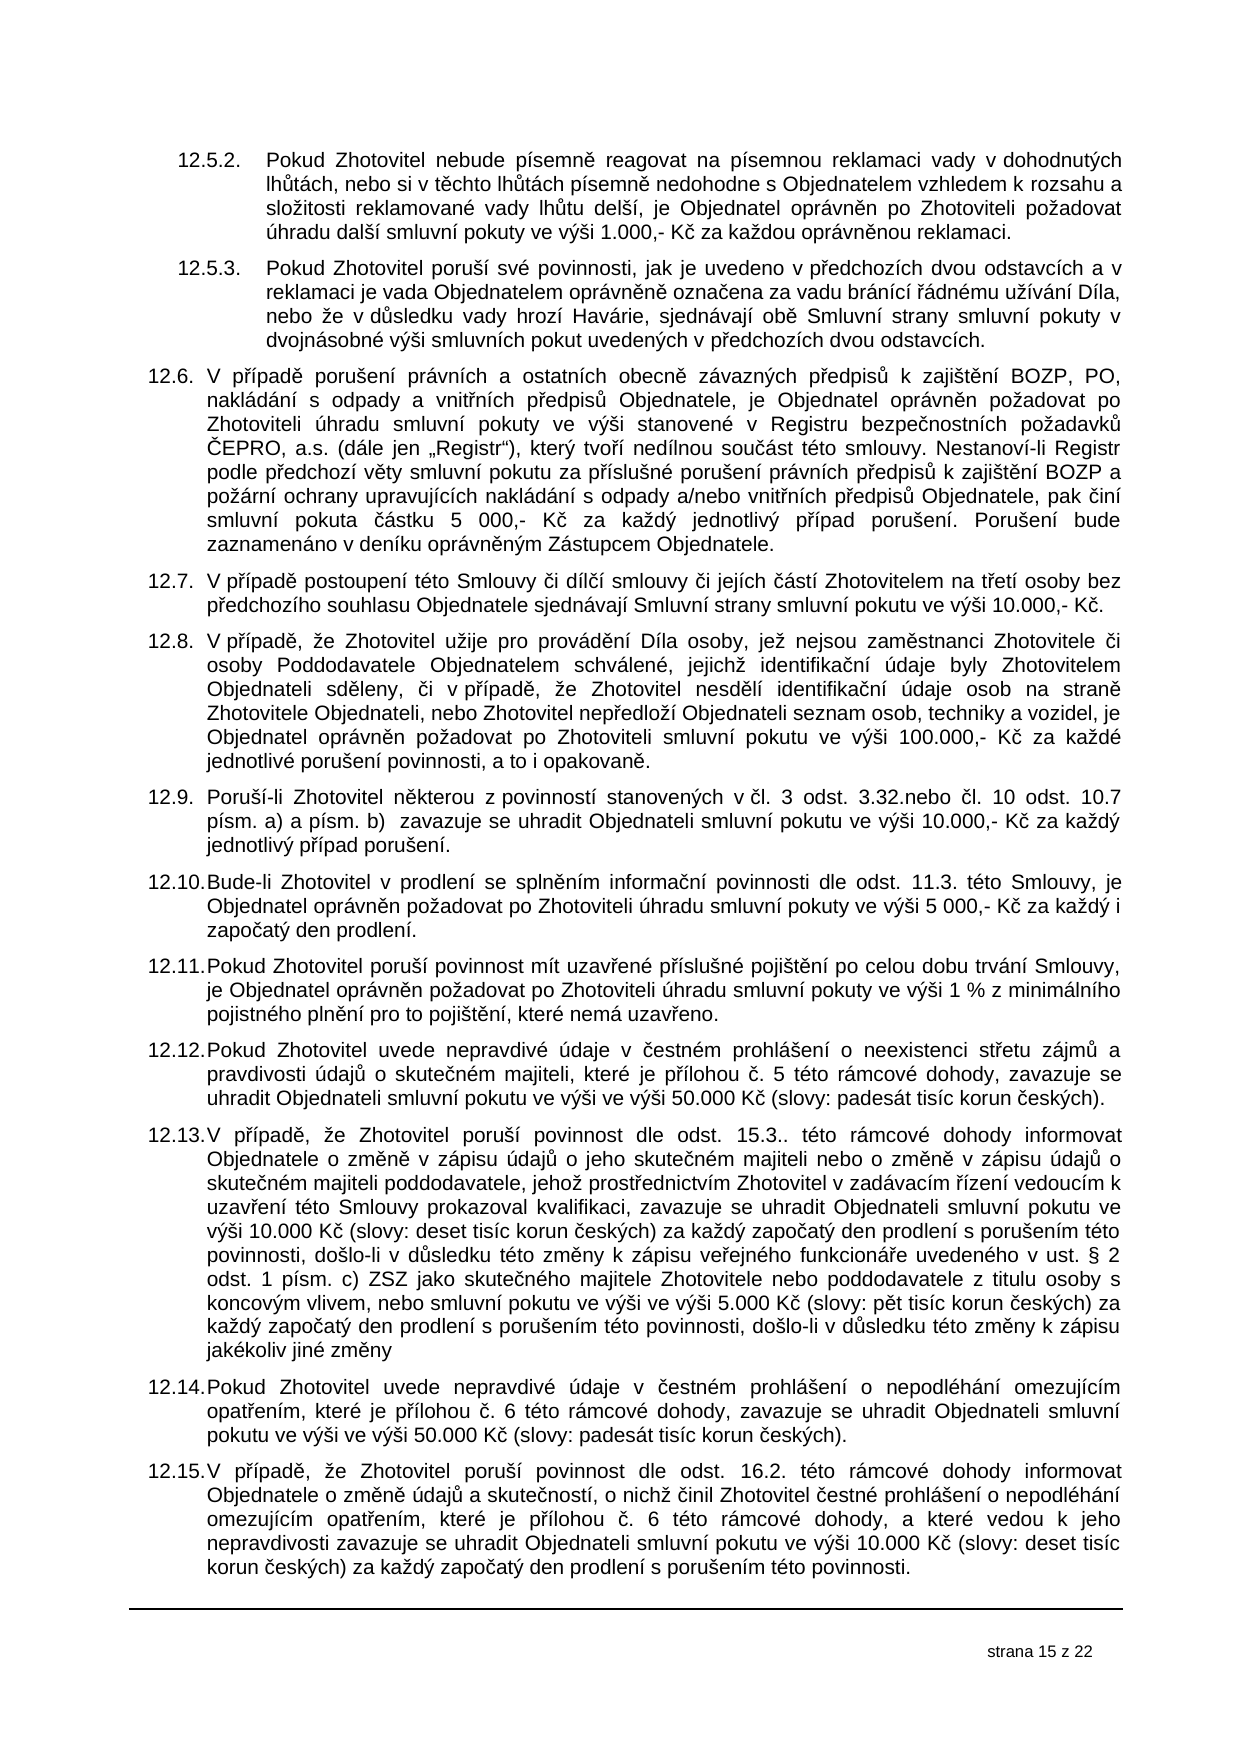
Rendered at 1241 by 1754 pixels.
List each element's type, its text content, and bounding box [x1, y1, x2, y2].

text V případě porušení právních a ostatních obecně závazných předpisů k zajištění BOZP, PO, nakládání s odpady a vnitřních předpisů Objednatele, je Objednatel oprávněn požadovat po Zhotoviteli úhradu smluvní pokuty ve výši stanovené v Registru bezpečnostních požadavků ČEPRO, a.s. (dále jen „Registr“), který tvoří nedílnou součást této smlouvy. Nestanoví-li Registr podle předchozí věty smluvní pokutu za příslušné porušení právních předpisů k zajištění BOZP a požární ochrany upravujících nakládání s odpady a/nebo vnitřních předpisů Objednatele, pak činí smluvní pokuta částku 5 000,- Kč za každý jednotlivý případ porušení. Porušení bude zaznamenáno v deníku oprávněným Zástupcem Objednatele. [148, 364, 1122, 556]
text Pokud Zhotovitel poruší své povinnosti, jak je uvedeno v předchozích dvou odstavcích a v reklamaci je vada Objednatelem oprávněně označena za vadu bránící řádnému užívání Díla, nebo že v důsledku vady hrozí Havárie, sjednávají obě Smluvní strany smluvní pokuty v dvojnásobné výši smluvních pokut uvedených v předchozích dvou odstavcích. [177, 256, 1122, 352]
text Poruší-li Zhotovitel některou z povinností stanovených v čl. 3 odst. 3.32.nebo čl. 10 odst. 10.7 písm. a) a písm. b) zavazuje se uhradit Objednateli smluvní pokutu ve výši 10.000,- Kč za každý jednotlivý případ porušení. [148, 785, 1122, 857]
text Pokud Zhotovitel nebude písemně reagovat na písemnou reklamaci vady v dohodnutých lhůtách, nebo si v těchto lhůtách písemně nedohodne s Objednatelem vzhledem k rozsahu a složitosti reklamované vady lhůtu delší, je Objednatel oprávněn po Zhotoviteli požadovat úhradu další smluvní pokuty ve výši 1.000,- Kč za každou oprávněnou reklamaci. [177, 148, 1122, 243]
text Pokud Zhotovitel uvede nepravdivé údaje v čestném prohlášení o nepodléhání omezujícím opatřením, které je přílohou č. 6 této rámcové dohody, zavazuje se uhradit Objednateli smluvní pokutu ve výši ve výši 50.000 Kč (slovy: padesát tisíc korun českých). [148, 1375, 1122, 1447]
text V případě, že Zhotovitel poruší povinnost dle odst. 16.2. této rámcové dohody informovat Objednatele o změně údajů a skutečností, o nichž činil Zhotovitel čestné prohlášení o nepodléhání omezujícím opatřením, které je přílohou č. 6 této rámcové dohody, a které vedou k jeho nepravdivosti zavazuje se uhradit Objednateli smluvní pokutu ve výši 10.000 Kč (slovy: deset tisíc korun českých) za každý započatý den prodlení s porušením této povinnosti. [148, 1459, 1122, 1579]
text Bude-li Zhotovitel v prodlení se splněním informační povinnosti dle odst. 11.3. této Smlouvy, je Objednatel oprávněn požadovat po Zhotoviteli úhradu smluvní pokuty ve výši 5 000,- Kč za každý i započatý den prodlení. [148, 869, 1122, 941]
text Pokud Zhotovitel uvede nepravdivé údaje v čestném prohlášení o neexistenci střetu zájmů a pravdivosti údajů o skutečném majiteli, které je přílohou č. 5 této rámcové dohody, zavazuje se uhradit Objednateli smluvní pokutu ve výši ve výši 50.000 Kč (slovy: padesát tisíc korun českých). [148, 1038, 1122, 1110]
text V případě, že Zhotovitel poruší povinnost dle odst. 15.3.. této rámcové dohody informovat Objednatele o změně v zápisu údajů o jeho skutečném majiteli nebo o změně v zápisu údajů o skutečném majiteli poddodavatele, jehož prostřednictvím Zhotovitel v zadávacím řízení vedoucím k uzavření této Smlouvy prokazoval kvalifikaci, zavazuje se uhradit Objednateli smluvní pokutu ve výši 10.000 Kč (slovy: deset tisíc korun českých) za každý započatý den prodlení s porušením této povinnosti, došlo-li v důsledku této změny k zápisu veřejného funkcionáře uvedeného v ust. § 2 odst. 1 písm. c) ZSZ jako skutečného majitele Zhotovitele nebo poddodavatele z titulu osoby s koncovým vlivem, nebo smluvní pokutu ve výši ve výši 5.000 Kč (slovy: pět tisíc korun českých) za každý započatý den prodlení s porušením této povinnosti, došlo-li v důsledku této změny k zápisu jakékoliv jiné změny [148, 1123, 1122, 1362]
text Pokud Zhotovitel poruší povinnost mít uzavřené příslušné pojištění po celou dobu trvání Smlouvy, je Objednatel oprávněn požadovat po Zhotoviteli úhradu smluvní pokuty ve výši 1 % z minimálního pojistného plnění pro to pojištění, které nemá uzavřeno. [148, 954, 1122, 1026]
text V případě postoupení této Smlouvy či dílčí smlouvy či jejích částí Zhotovitelem na třetí osoby bez předchozího souhlasu Objednatele sjednávají Smluvní strany smluvní pokutu ve výši 10.000,- Kč. [148, 568, 1122, 616]
text V případě, že Zhotovitel užije pro provádění Díla osoby, jež nejsou zaměstnanci Zhotovitele či osoby Poddodavatele Objednatelem schválené, jejichž identifikační údaje byly Zhotovitelem Objednateli sděleny, či v případě, že Zhotovitel nesdělí identifikační údaje osob na straně Zhotovitele Objednateli, nebo Zhotovitel nepředloží Objednateli seznam osob, techniky a vozidel, je Objednatel oprávněn požadovat po Zhotoviteli smluvní pokutu ve výši 100.000,- Kč za každé jednotlivé porušení povinnosti, a to i opakovaně. [148, 629, 1122, 773]
